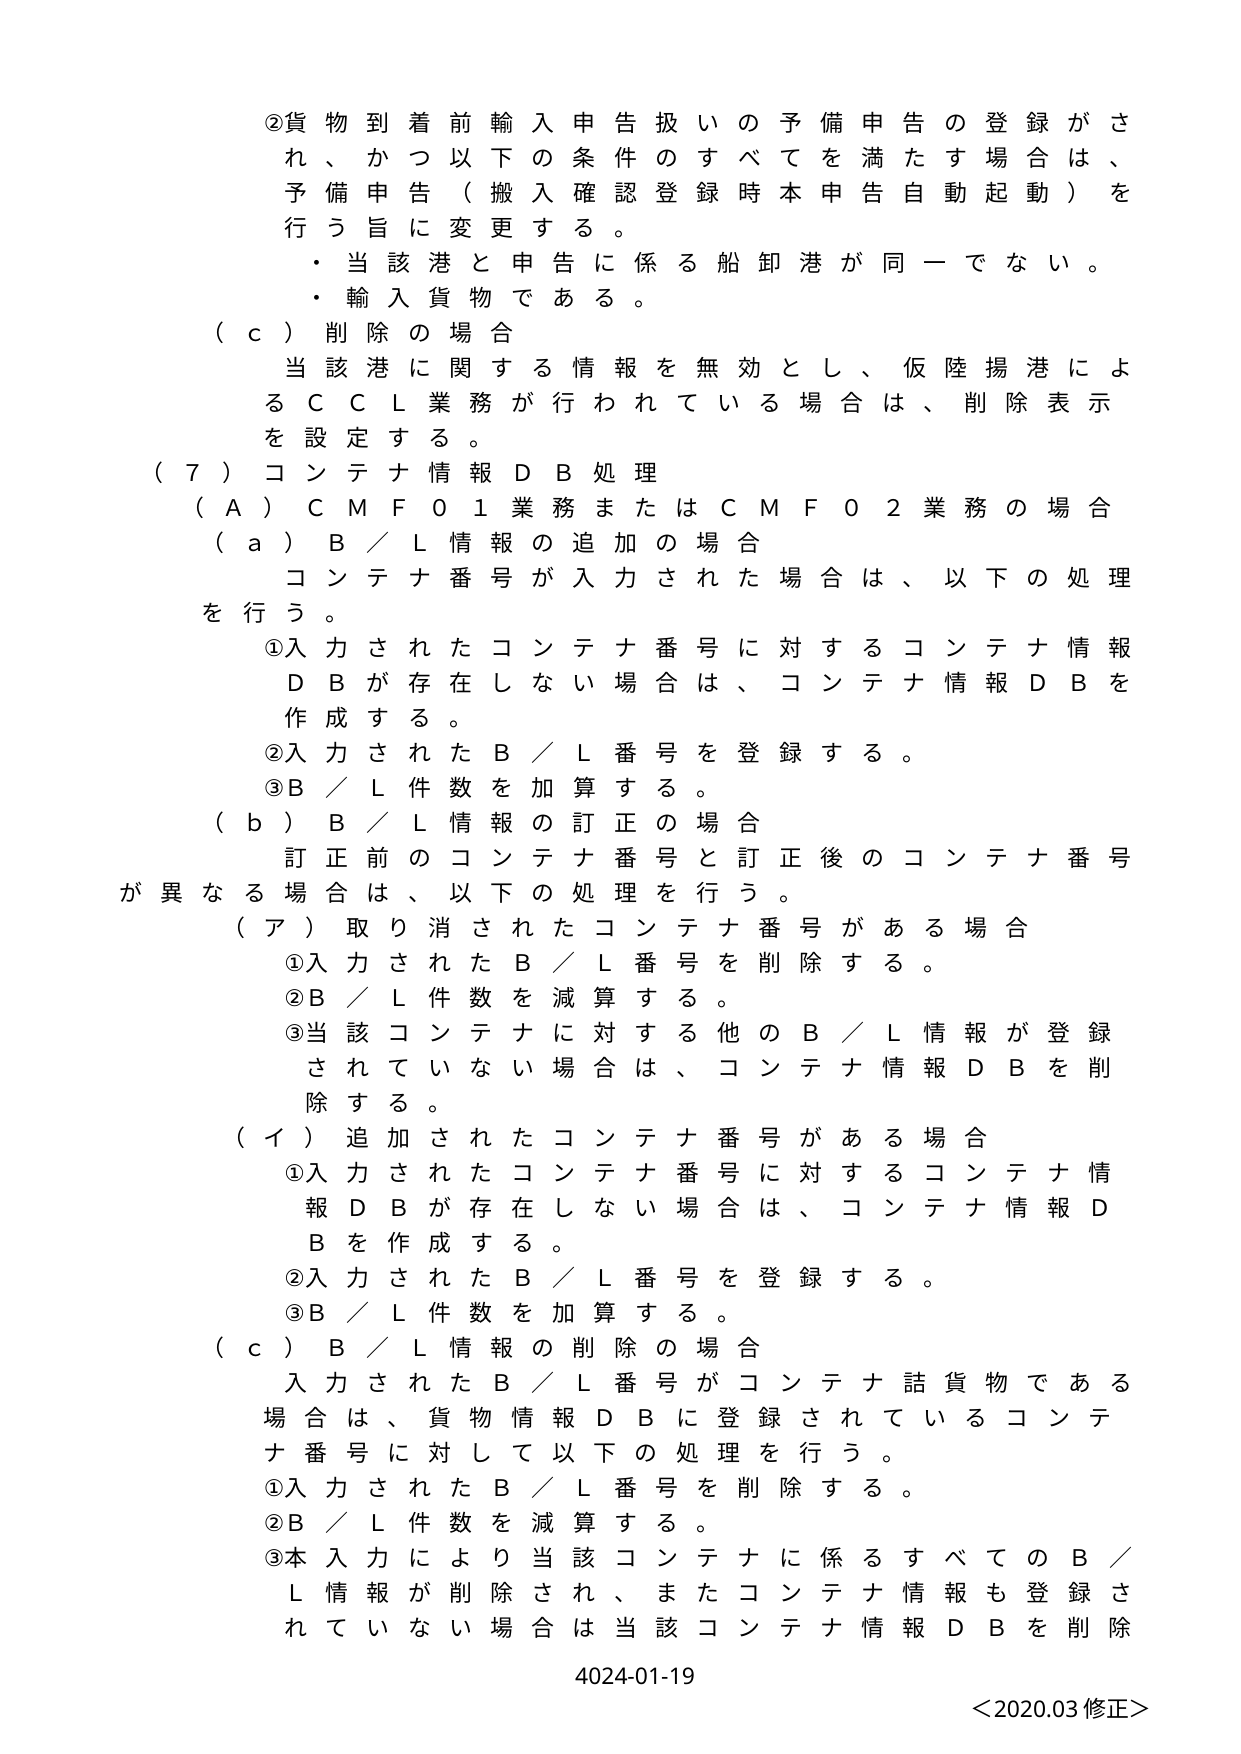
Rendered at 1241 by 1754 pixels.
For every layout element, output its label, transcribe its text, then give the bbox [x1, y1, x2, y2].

text （７）コンテナ情報ＤＢ処理 [119, 454, 1150, 489]
text （ア）取り消されたコンテナ番号がある場合 [119, 909, 1150, 944]
text ②Ｂ／Ｌ件数を減算する。 [119, 979, 1150, 1014]
text ③当該コンテナに対する他のＢ／Ｌ情報が登録されていない場合は、コンテナ情報ＤＢを削除する。 [265, 1014, 1150, 1119]
text ②Ｂ／Ｌ件数を減算する。 [181, 1504, 1150, 1539]
text 訂正前のコンテナ番号と訂正後のコンテナ番号が異なる場合は、以下の処理を行う。 [119, 839, 1150, 909]
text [243, 1539, 1150, 1644]
text （イ）追加されたコンテナ番号がある場合 [119, 1119, 1150, 1154]
text （ｃ）削除の場合 [181, 314, 1150, 349]
text ①入力されたＢ／Ｌ番号を削除する。 [119, 944, 1150, 979]
text 入力されたＢ／Ｌ番号がコンテナ詰貨物である場合は、貨物情報ＤＢに登録されているコンテナ番号に対して以下の処理を行う。 [243, 1364, 1150, 1469]
text 当該港に関する情報を無効とし、仮陸揚港によるＣＣＬ業務が行われている場合は、削除表示を設定する。 [243, 349, 1150, 454]
text ②貨物到着前輸入申告扱いの予備申告の登録がされ、かつ以下の条件のすべてを満たす場合は、予備申告（搬入確認登録時本申告自動起動）を行う旨に変更する。 [243, 104, 1150, 244]
text （Ａ）ＣＭＦ０１業務またはＣＭＦ０２業務の場合 [161, 489, 1150, 524]
text （ａ）Ｂ／Ｌ情報の追加の場合 [181, 524, 1150, 559]
text （ｃ）Ｂ／Ｌ情報の削除の場合 [119, 1329, 1150, 1364]
text ・当該港と申告に係る船卸港が同一でない。 [119, 244, 1150, 279]
text ③Ｂ／Ｌ件数を加算する。 [244, 769, 1150, 804]
text ②入力されたＢ／Ｌ番号を登録する。 [244, 734, 1150, 769]
text ③Ｂ／Ｌ件数を加算する。 [119, 1294, 1150, 1329]
text ①入力されたコンテナ番号に対するコンテナ情報ＤＢが存在しない場合は、コンテナ情報ＤＢを作成する。 [244, 629, 1150, 734]
text コンテナ番号が入力された場合は、以下の処理を行う。 [181, 559, 1150, 629]
text ②入力されたＢ／Ｌ番号を登録する。 [266, 1259, 1150, 1294]
text ・輸入貨物である。 [181, 279, 1150, 314]
text ①入力されたＢ／Ｌ番号を削除する。 [181, 1469, 1150, 1504]
text ①入力されたコンテナ番号に対するコンテナ情報ＤＢが存在しない場合は、コンテナ情報ＤＢを作成する。 [266, 1154, 1150, 1259]
text （ｂ）Ｂ／Ｌ情報の訂正の場合 [181, 804, 1150, 839]
